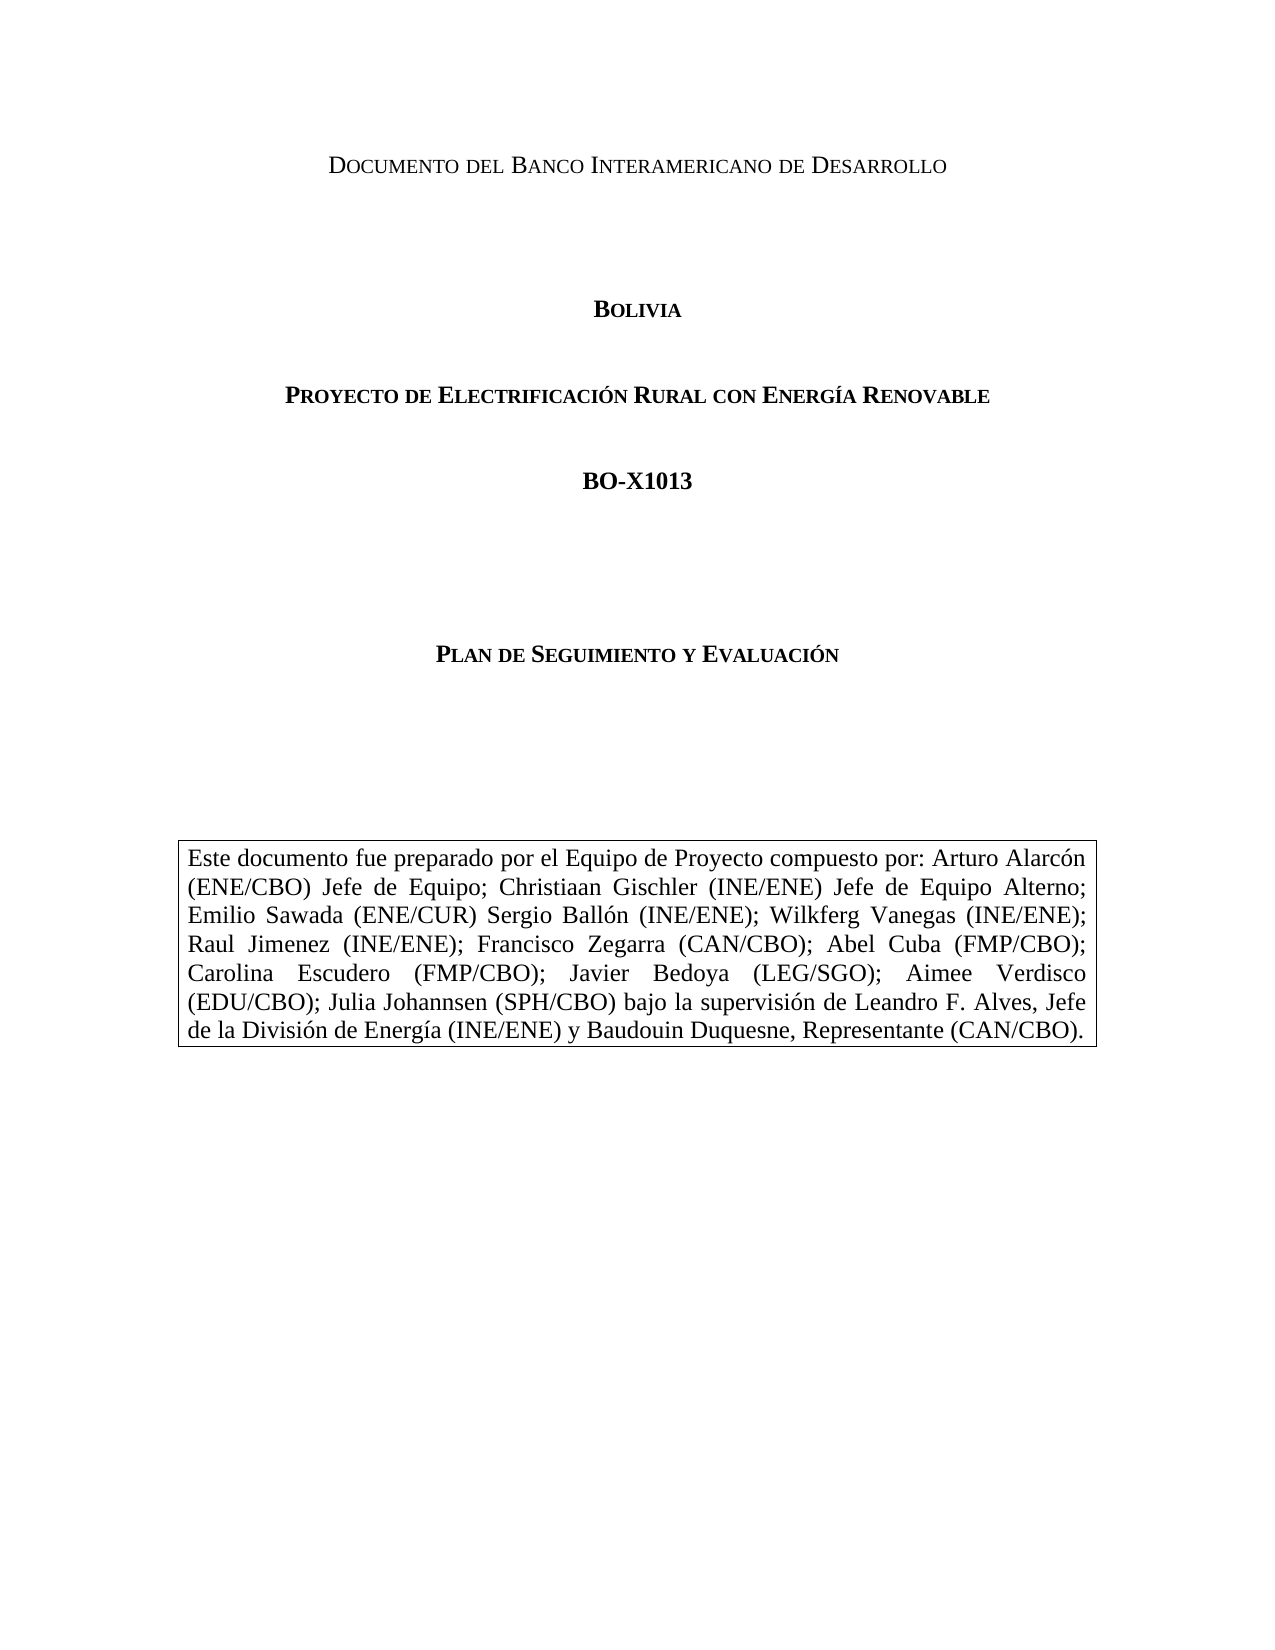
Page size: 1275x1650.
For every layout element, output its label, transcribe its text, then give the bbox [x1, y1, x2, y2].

text Proyecto de Electrificación Rural con Energía Renovable [187, 380, 1087, 409]
title Documento del Banco Interamericano de Desarrollo [187, 150, 1087, 179]
text Este documento fue preparado por el Equipo de Proyecto compuesto por: Arturo Alarcón (ENE/CBO) Jefe de Equipo; Christiaan Gischler (INE/ENE) Jefe de Equipo Alterno; Emilio Sawada (ENE/CUR) Sergio Ballón (INE/ENE); Wilkferg Vanegas (INE/ENE); Raul Jimenez (INE/ENE); Francisco Zegarra (CAN/CBO); Abel Cuba (FMP/CBO); Carolina Escudero (FMP/CBO); Javier Bedoya (LEG/SGO); Aimee Verdisco (EDU/CBO); Julia Johannsen (SPH/CBO) bajo la supervisión de Leandro F. Alves, Jefe de la División de Energía (INE/ENE) y Baudouin Duquesne, Representante (CAN/CBO). [179, 841, 1096, 1046]
text Plan de Seguimiento y Evaluación [187, 639, 1087, 667]
text Bolivia [187, 294, 1087, 322]
text BO-X1013 [187, 466, 1087, 495]
